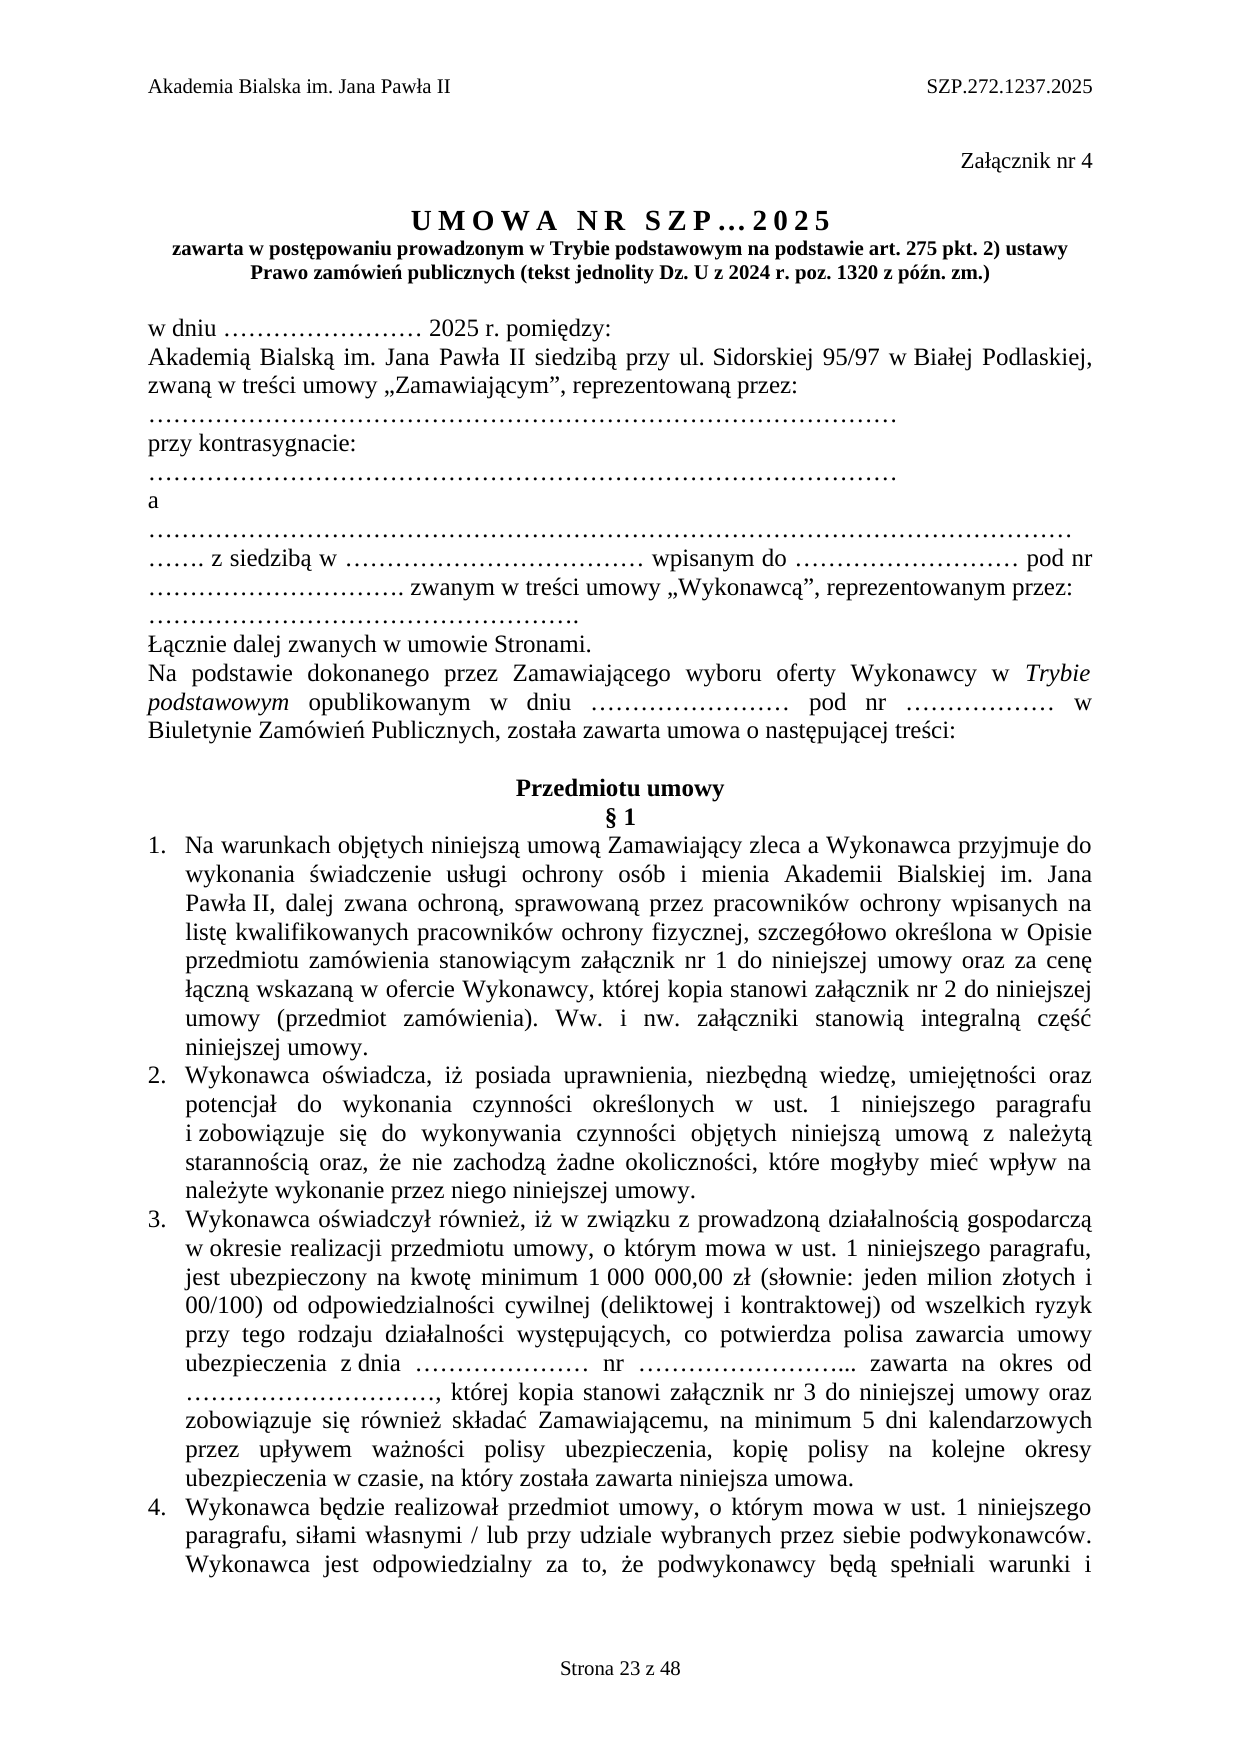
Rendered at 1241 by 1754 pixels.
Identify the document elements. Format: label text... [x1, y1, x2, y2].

text w dniu …………………… 2025 r. pomiędzy: [148, 313, 1093, 342]
text a ………………………………………………………………………………………………………. z siedzibą w ……………………………… wpisanym do ……………………… pod nr …………………………. zwanym w treści umowy „Wykonawcą”, reprezentowanym przez: [148, 486, 1093, 601]
list Na warunkach objętych niniejszą umową Zamawiający zleca a Wykonawca przyjmuje do wykonania świadczenie usługi ochrony osób i mienia Akademii Bialskiej im. Jana Pawła II, dalej zwana ochroną, sprawowaną przez pracowników ochrony wpisanych na listę kwalifikowanych pracowników ochrony fizycznej, szczegółowo określona w Opisie przedmiotu zamówienia stanowiącym załącznik nr 1 do niniejszej umowy oraz za cenę łączną wskazaną w ofercie Wykonawcy, której kopia stanowi załącznik nr 2 do niniejszej umowy (przedmiot zamówienia). Ww. i nw. załączniki stanowią integralną część niniejszej umowy. [148, 831, 1093, 1061]
text Akademią Bialską im. Jana Pawła II siedzibą przy ul. Sidorskiej 95/97 w Białej Podlaskiej, zwaną w treści umowy „Zamawiającym”, reprezentowaną przez: [148, 342, 1093, 399]
text Przedmiotu umowy [148, 773, 1093, 802]
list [148, 1492, 1093, 1578]
text UMOWA NR SZP…2025 [148, 203, 1093, 236]
text ……………………………………………………………………………… [148, 399, 1093, 428]
text Łącznie dalej zwanych w umowie Stronami. [148, 629, 1093, 658]
list Wykonawca oświadcza, iż posiada uprawnienia, niezbędną wiedzę, umiejętności oraz potencjał do wykonania czynności określonych w ust. 1 niniejszego paragrafu i zobowiązuje się do wykonywania czynności objętych niniejszą umową z należytą starannością oraz, że nie zachodzą żadne okoliczności, które mogłyby mieć wpływ na należyte wykonanie przez niego niniejszej umowy. [148, 1061, 1093, 1204]
text § 1 [148, 802, 1093, 831]
text ……………………………………………. [148, 601, 1093, 629]
text przy kontrasygnacie: [148, 428, 1093, 457]
list Wykonawca oświadczył również, iż w związku z prowadzoną działalnością gospodarczą w okresie realizacji przedmiotu umowy, o którym mowa w ust. 1 niniejszego paragrafu, jest ubezpieczony na kwotę minimum 1 000 000,00 zł (słownie: jeden milion złotych i 00/100) od odpowiedzialności cywilnej (deliktowej i kontraktowej) od wszelkich ryzyk przy tego rodzaju działalności występujących, co potwierdza polisa zawarcia umowy ubezpieczenia z dnia ………………… nr ……………………... zawarta na okres od …………………………, której kopia stanowi załącznik nr 3 do niniejszej umowy oraz zobowiązuje się również składać Zamawiającemu, na minimum 5 dni kalendarzowych przez upływem ważności polisy ubezpieczenia, kopię polisy na kolejne okresy ubezpieczenia w czasie, na który została zawarta niniejsza umowa. [148, 1204, 1093, 1492]
text Na podstawie dokonanego przez Zamawiającego wyboru oferty Wykonawcy w Trybie podstawowym opublikowanym w dniu …………………… pod nr ……………… w Biuletynie Zamówień Publicznych, została zawarta umowa o następującej treści: [148, 658, 1093, 744]
text ……………………………………………………………………………… [148, 457, 1093, 486]
text zawarta w postępowaniu prowadzonym w Trybie podstawowym na podstawie art. 275 pkt. 2) ustawy Prawo zamówień publicznych (tekst jednolity Dz. U z 2024 r. poz. 1320 z późn. zm.) [148, 236, 1093, 284]
list Załącznik nr 4 [223, 148, 1093, 174]
